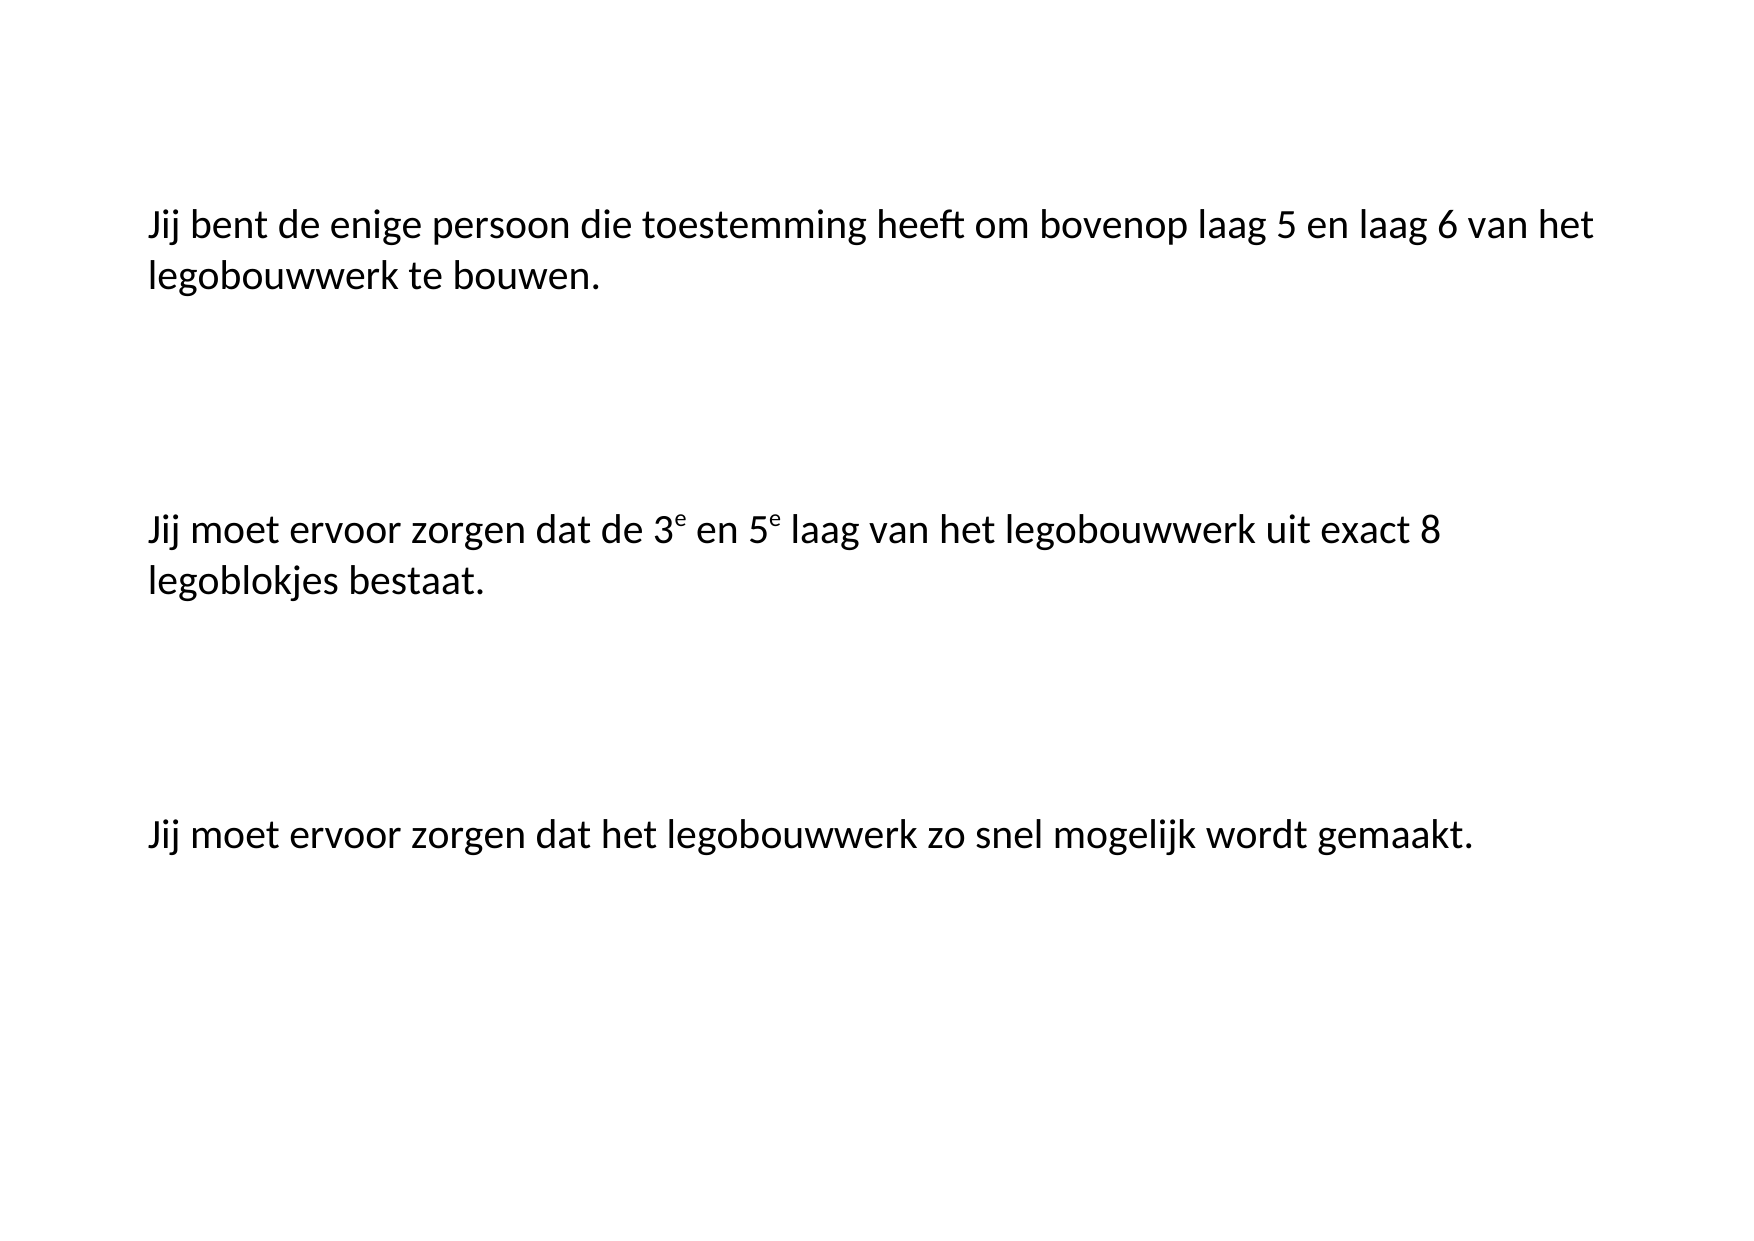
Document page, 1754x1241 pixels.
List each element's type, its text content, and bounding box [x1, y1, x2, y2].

text Jij moet ervoor zorgen dat de 3e en 5e laag van het legobouwwerk uit exact 8 legoblokjes bestaat. [148, 503, 1606, 605]
text Jij bent de enige persoon die toestemming heeft om bovenop laag 5 en laag 6 van het legobouwwerk te bouwen. [148, 198, 1606, 300]
text Jij moet ervoor zorgen dat het legobouwwerk zo snel mogelijk wordt gemaakt. [148, 808, 1606, 859]
